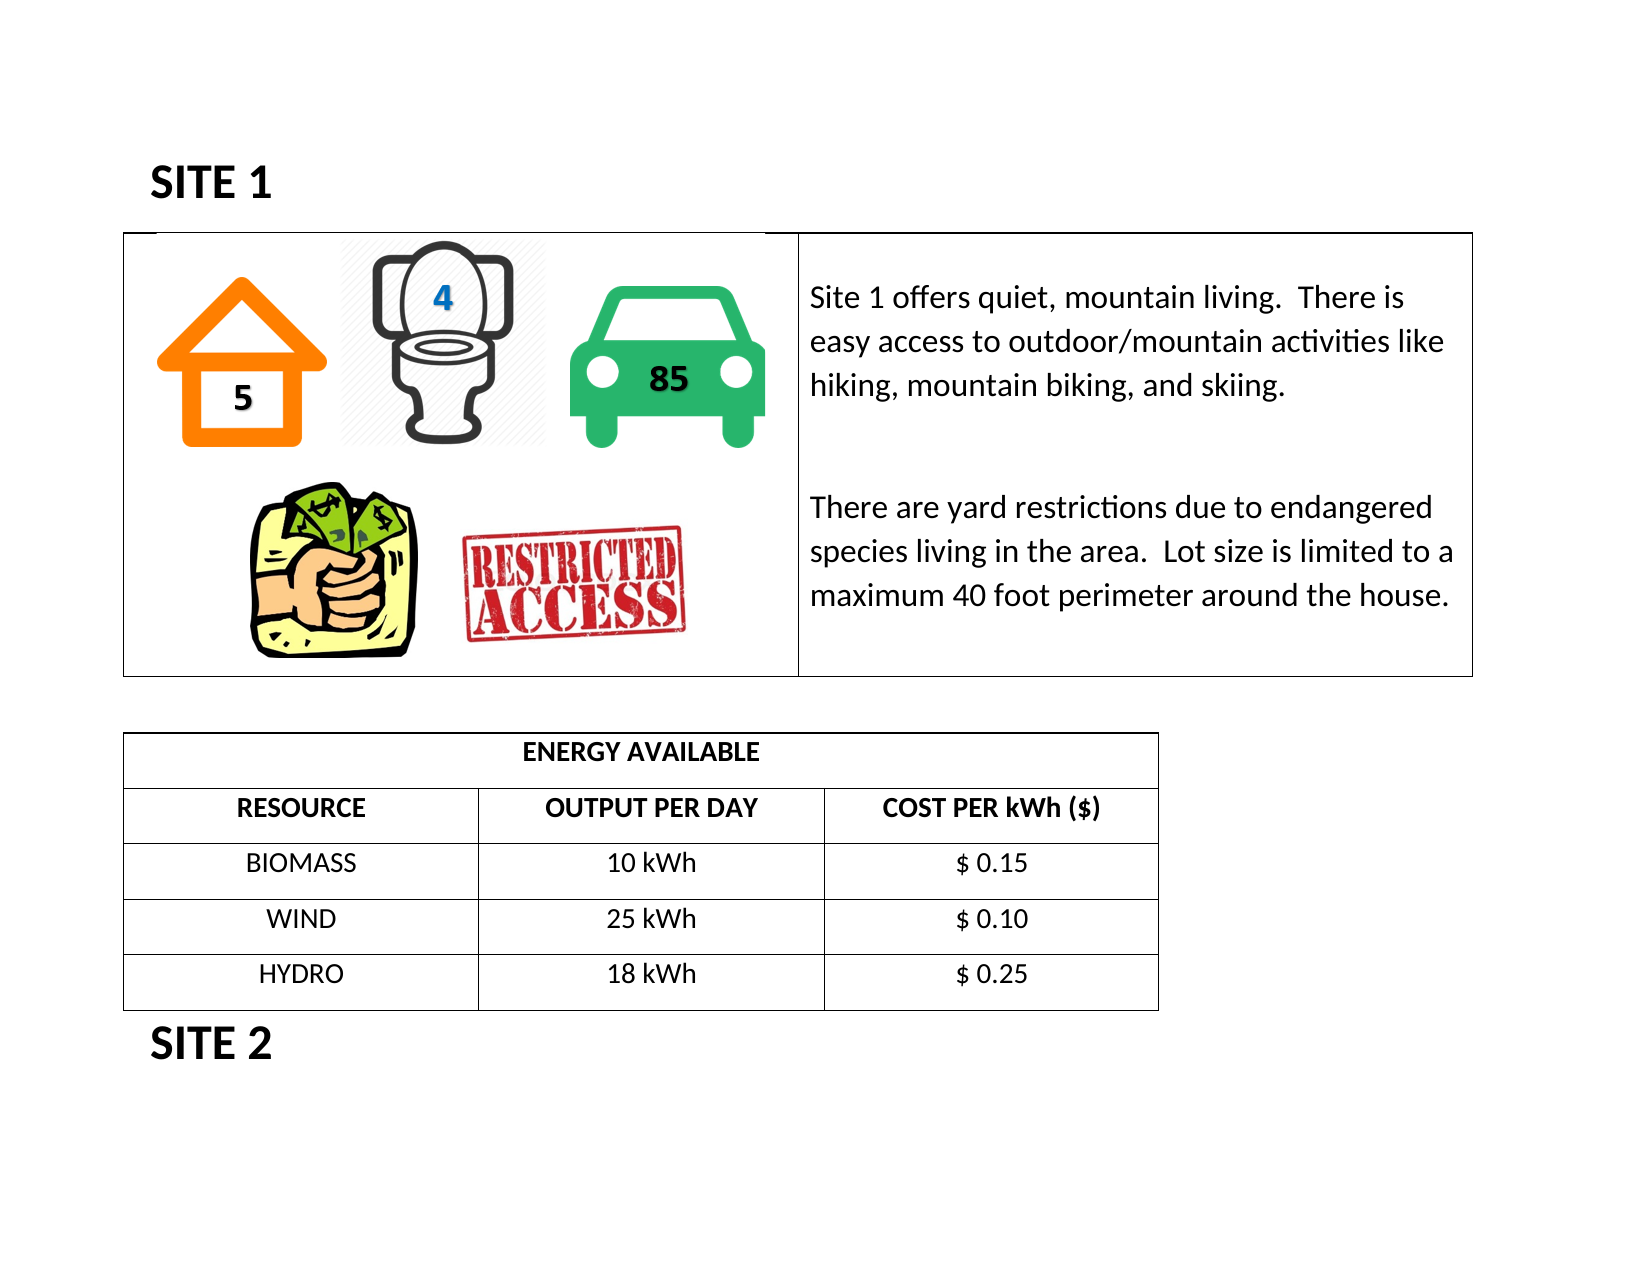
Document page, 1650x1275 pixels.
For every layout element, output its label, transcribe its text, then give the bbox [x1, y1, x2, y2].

text SITE 1 [150, 150, 1500, 211]
table_cell RESOURCE [124, 789, 478, 843]
table_cell 10 kWh [479, 844, 824, 899]
table_cell BIOMASS [124, 844, 478, 899]
table_cell HYDRO [124, 955, 478, 1009]
picture [156, 233, 766, 658]
table_header ENERGY AVAILABLE [124, 734, 1158, 788]
table_cell $ 0.15 [825, 844, 1158, 899]
table_cell WIND [124, 900, 478, 954]
table_cell $ 0.25 [825, 955, 1158, 1009]
table_cell 18 kWh [479, 955, 824, 1009]
table_header Site 1 offers quiet, mountain living. There is easy access to outdoor/mountain activities like hiking, mountain biking, and skiing. There are yard restrictions due to endangered species living in the area. Lot size is limited to a maximum 40 foot perimeter around the house. [799, 234, 1472, 676]
table_cell COST PER kWh ($) [825, 789, 1158, 843]
table_cell $ 0.10 [825, 900, 1158, 954]
table_cell 25 kWh [479, 900, 824, 954]
text SITE 2 [150, 1011, 1500, 1072]
table_header [124, 234, 798, 676]
table_cell OUTPUT PER DAY [479, 789, 824, 843]
